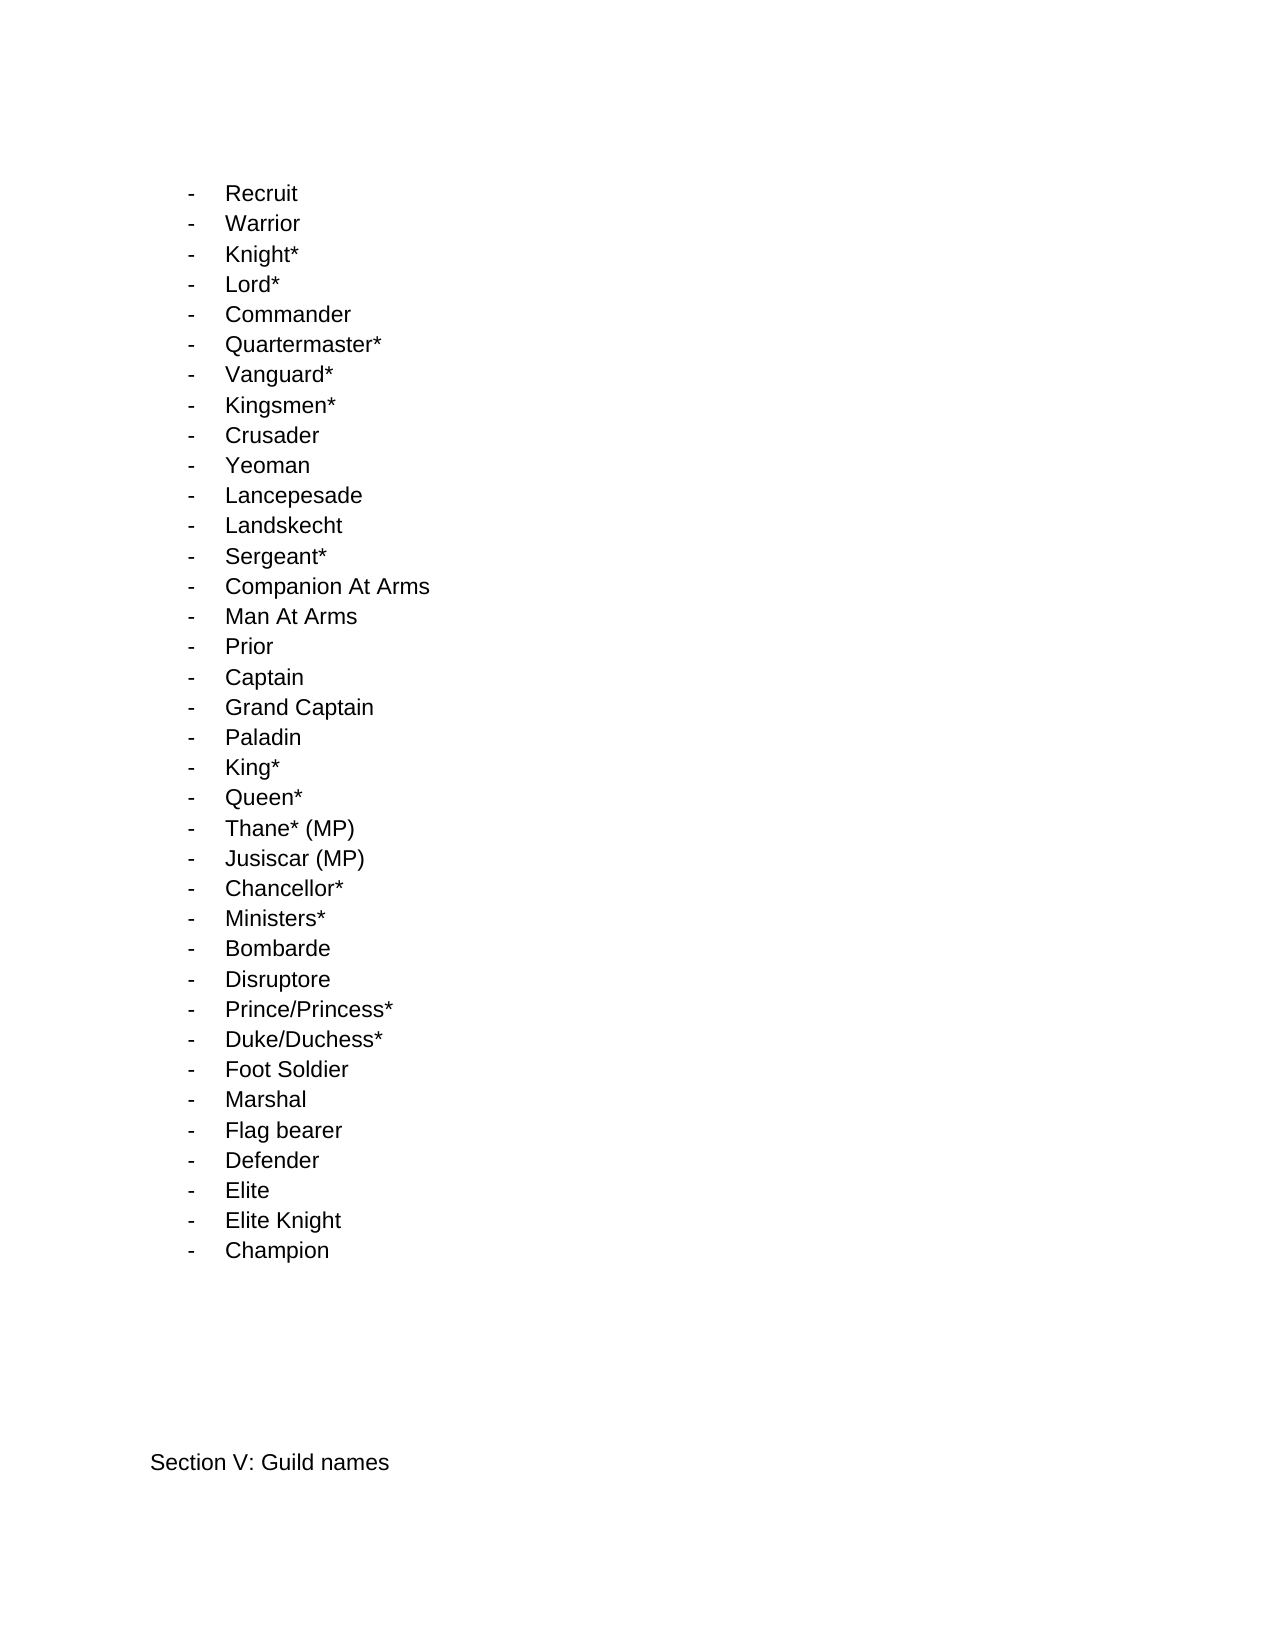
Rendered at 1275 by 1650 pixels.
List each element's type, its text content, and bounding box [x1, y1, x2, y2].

list Crusader [187, 422, 1125, 448]
list Thane* (MP) [187, 814, 1125, 841]
list Ministers* [187, 905, 1125, 932]
list Elite Knight [187, 1207, 1125, 1234]
list Queen* [187, 784, 1125, 811]
list Sergeant* [187, 543, 1125, 569]
list Defender [187, 1147, 1125, 1173]
list Chancellor* [187, 875, 1125, 901]
text Section V: Guild names [150, 1449, 1125, 1475]
list Landskecht [187, 512, 1125, 539]
list Disruptore [187, 966, 1125, 992]
list Elite [187, 1177, 1125, 1203]
list Recruit [187, 180, 1125, 207]
list Prince/Princess* [187, 996, 1125, 1022]
list Quartermaster* [187, 331, 1125, 358]
list Grand Captain [187, 694, 1125, 720]
list Kingsmen* [187, 392, 1125, 418]
list Lord* [187, 271, 1125, 297]
list Duke/Duchess* [187, 1026, 1125, 1052]
list Vanguard* [187, 361, 1125, 388]
list Knight* [187, 241, 1125, 267]
list Bombarde [187, 935, 1125, 962]
list Captain [187, 663, 1125, 690]
list King* [187, 754, 1125, 781]
list Yeoman [187, 452, 1125, 478]
list Warrior [187, 210, 1125, 237]
list Paladin [187, 724, 1125, 750]
list Companion At Arms [187, 573, 1125, 599]
list Champion [187, 1237, 1125, 1264]
list Marshal [187, 1086, 1125, 1113]
list Commander [187, 301, 1125, 327]
list Lancepesade [187, 482, 1125, 509]
list Foot Soldier [187, 1056, 1125, 1083]
list Jusiscar (MP) [187, 845, 1125, 871]
list Prior [187, 633, 1125, 660]
list Flag bearer [187, 1117, 1125, 1143]
list Man At Arms [187, 603, 1125, 629]
